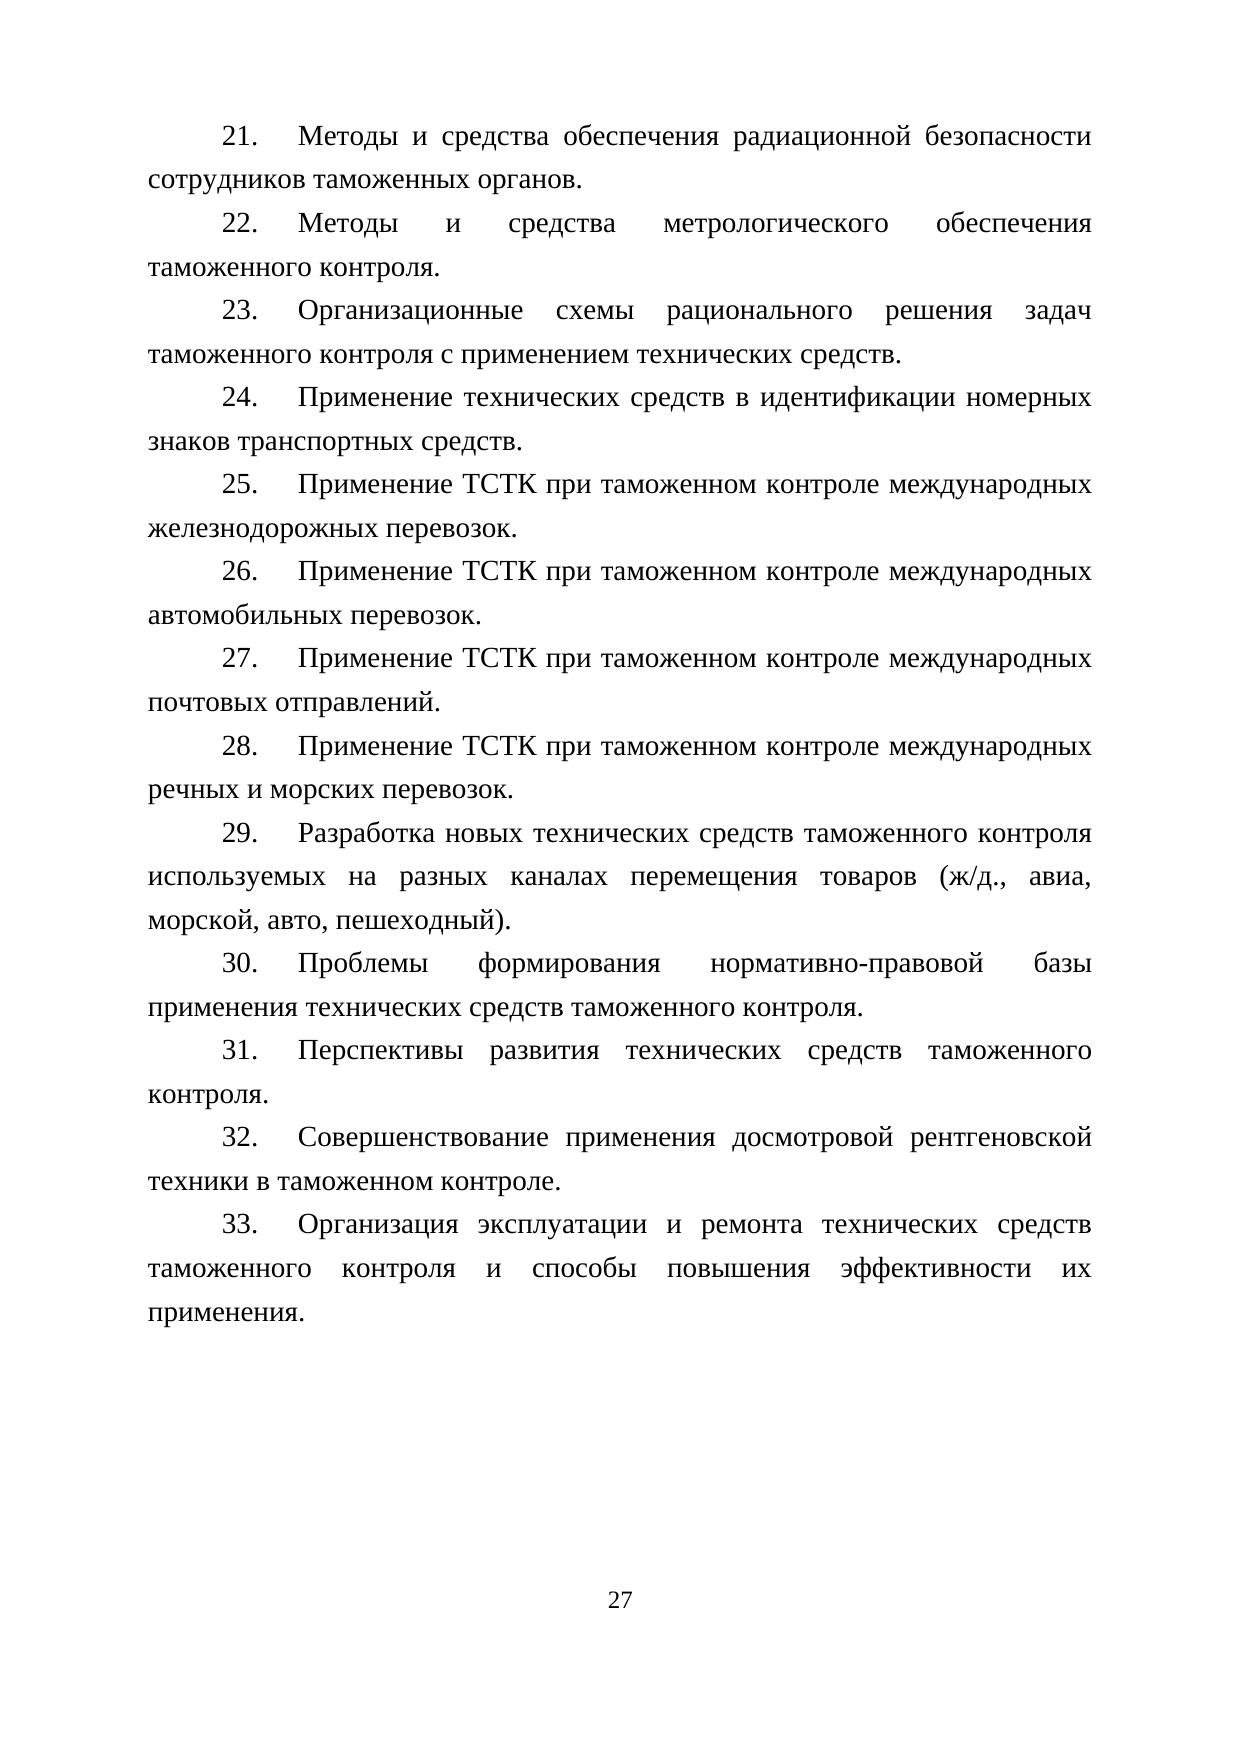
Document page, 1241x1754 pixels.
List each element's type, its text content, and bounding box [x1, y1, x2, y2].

list Применение ТСТК при таможенном контроле международных железнодорожных перевозок. [148, 466, 1092, 543]
list Методы и средства обеспечения радиационной безопасности сотрудников таможенных органов. [148, 118, 1092, 195]
list Разработка новых технических средств таможенного контроля используемых на разных каналах перемещения товаров (ж/д., авиа, морской, авто, пешеходный). [148, 815, 1092, 935]
list Применение ТСТК при таможенном контроле международных автомобильных перевозок. [148, 553, 1092, 631]
list Применение ТСТК при таможенном контроле международных речных и морских перевозок. [148, 728, 1092, 805]
list Перспективы развития технических средств таможенного контроля. [148, 1032, 1092, 1109]
list Организационные схемы рационального решения задач таможенного контроля с применением технических средств. [148, 292, 1092, 369]
list Применение ТСТК при таможенном контроле международных почтовых отправлений. [148, 641, 1092, 718]
list Организация эксплуатации и ремонта технических средств таможенного контроля и способы повышения эффективности их применения. [148, 1207, 1092, 1327]
list Применение технических средств в идентификации номерных знаков транспортных средств. [148, 379, 1092, 456]
list Совершенствование применения досмотровой рентгеновской техники в таможенном контроле. [148, 1119, 1092, 1197]
list Проблемы формирования нормативно-правовой базы применения технических средств таможенного контроля. [148, 945, 1092, 1022]
list Методы и средства метрологического обеспечения таможенного контроля. [148, 205, 1092, 282]
